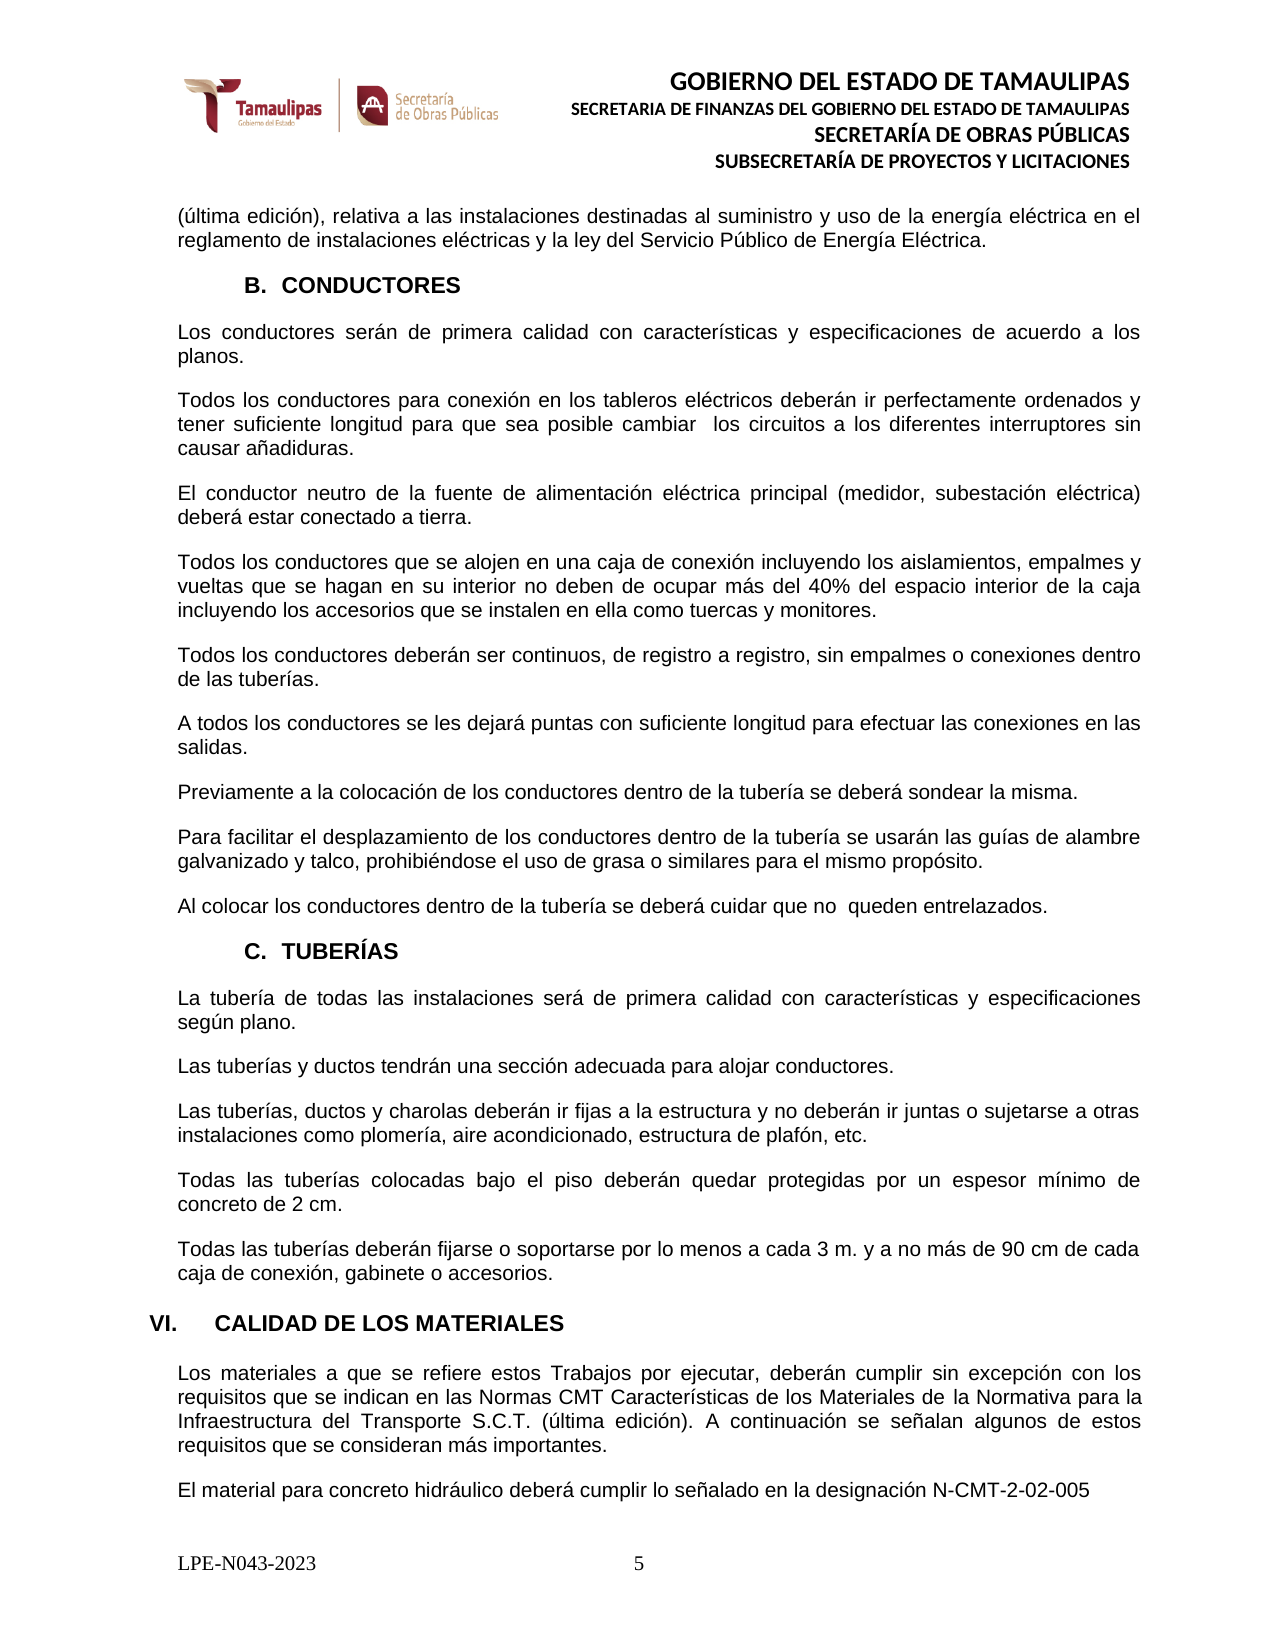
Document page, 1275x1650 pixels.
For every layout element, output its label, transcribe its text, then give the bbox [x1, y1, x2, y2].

text Las tuberías y ductos tendrán una sección adecuada para alojar conductores. [177, 1054, 1142, 1078]
text El conductor neutro de la fuente de alimentación eléctrica principal (medidor, subestación eléctrica) deberá estar conectado a tierra. [177, 481, 1142, 529]
text La tubería de todas las instalaciones será de primera calidad con características y especificaciones según plano. [177, 986, 1142, 1033]
text Las tuberías, ductos y charolas deberán ir fijas a la estructura y no deberán ir juntas o sujetarse a otras instalaciones como plomería, aire acondicionado, estructura de plafón, etc. [177, 1099, 1142, 1147]
text Todos los conductores para conexión en los tableros eléctricos deberán ir perfectamente ordenados y tener suficiente longitud para que sea posible cambiar los circuitos a los diferentes interruptores sin causar añadiduras. [177, 388, 1142, 460]
list CONDUCTORES [244, 272, 1142, 299]
text Los materiales a que se refiere estos Trabajos por ejecutar, deberán cumplir sin excepción con los requisitos que se indican en las Normas CMT Características de los Materiales de la Normativa para la Infraestructura del Transporte S.C.T. (última edición). A continuación se señalan algunos de estos requisitos que se consideran más importantes. [177, 1361, 1142, 1457]
text Al colocar los conductores dentro de la tubería se deberá cuidar que no queden entrelazados. [177, 893, 1142, 917]
text Todos los conductores que se alojen en una caja de conexión incluyendo los aislamientos, empalmes y vueltas que se hagan en su interior no deben de ocupar más del 40% del espacio interior de la caja incluyendo los accesorios que se instalen en ella como tuercas y monitores. [177, 550, 1142, 622]
text Para facilitar el desplazamiento de los conductores dentro de la tubería se usarán las guías de alambre galvanizado y talco, prohibiéndose el uso de grasa o similares para el mismo propósito. [177, 825, 1142, 873]
text A todos los conductores se les dejará puntas con suficiente longitud para efectuar las conexiones en las salidas. [177, 711, 1142, 759]
text Todas las tuberías colocadas bajo el piso deberán quedar protegidas por un espesor mínimo de concreto de 2 cm. [177, 1168, 1142, 1216]
text Todas las tuberías deberán fijarse o soportarse por lo menos a cada 3 m. y a no más de 90 cm de cada caja de conexión, gabinete o accesorios. [177, 1237, 1142, 1284]
text Previamente a la colocación de los conductores dentro de la tubería se deberá sondear la misma. [177, 780, 1142, 804]
list TUBERÍAS [244, 938, 1142, 965]
text Todos los conductores deberán ser continuos, de registro a registro, sin empalmes o conexiones dentro de las tuberías. [177, 642, 1142, 690]
text CALIDAD DE LOS MATERIALES [177, 1309, 1142, 1336]
text Los conductores serán de primera calidad con características y especificaciones de acuerdo a los planos. [177, 319, 1142, 367]
text El material para concreto hidráulico deberá cumplir lo señalado en la designación N-CMT-2-02-005 [177, 1477, 1142, 1501]
picture [182, 75, 502, 136]
